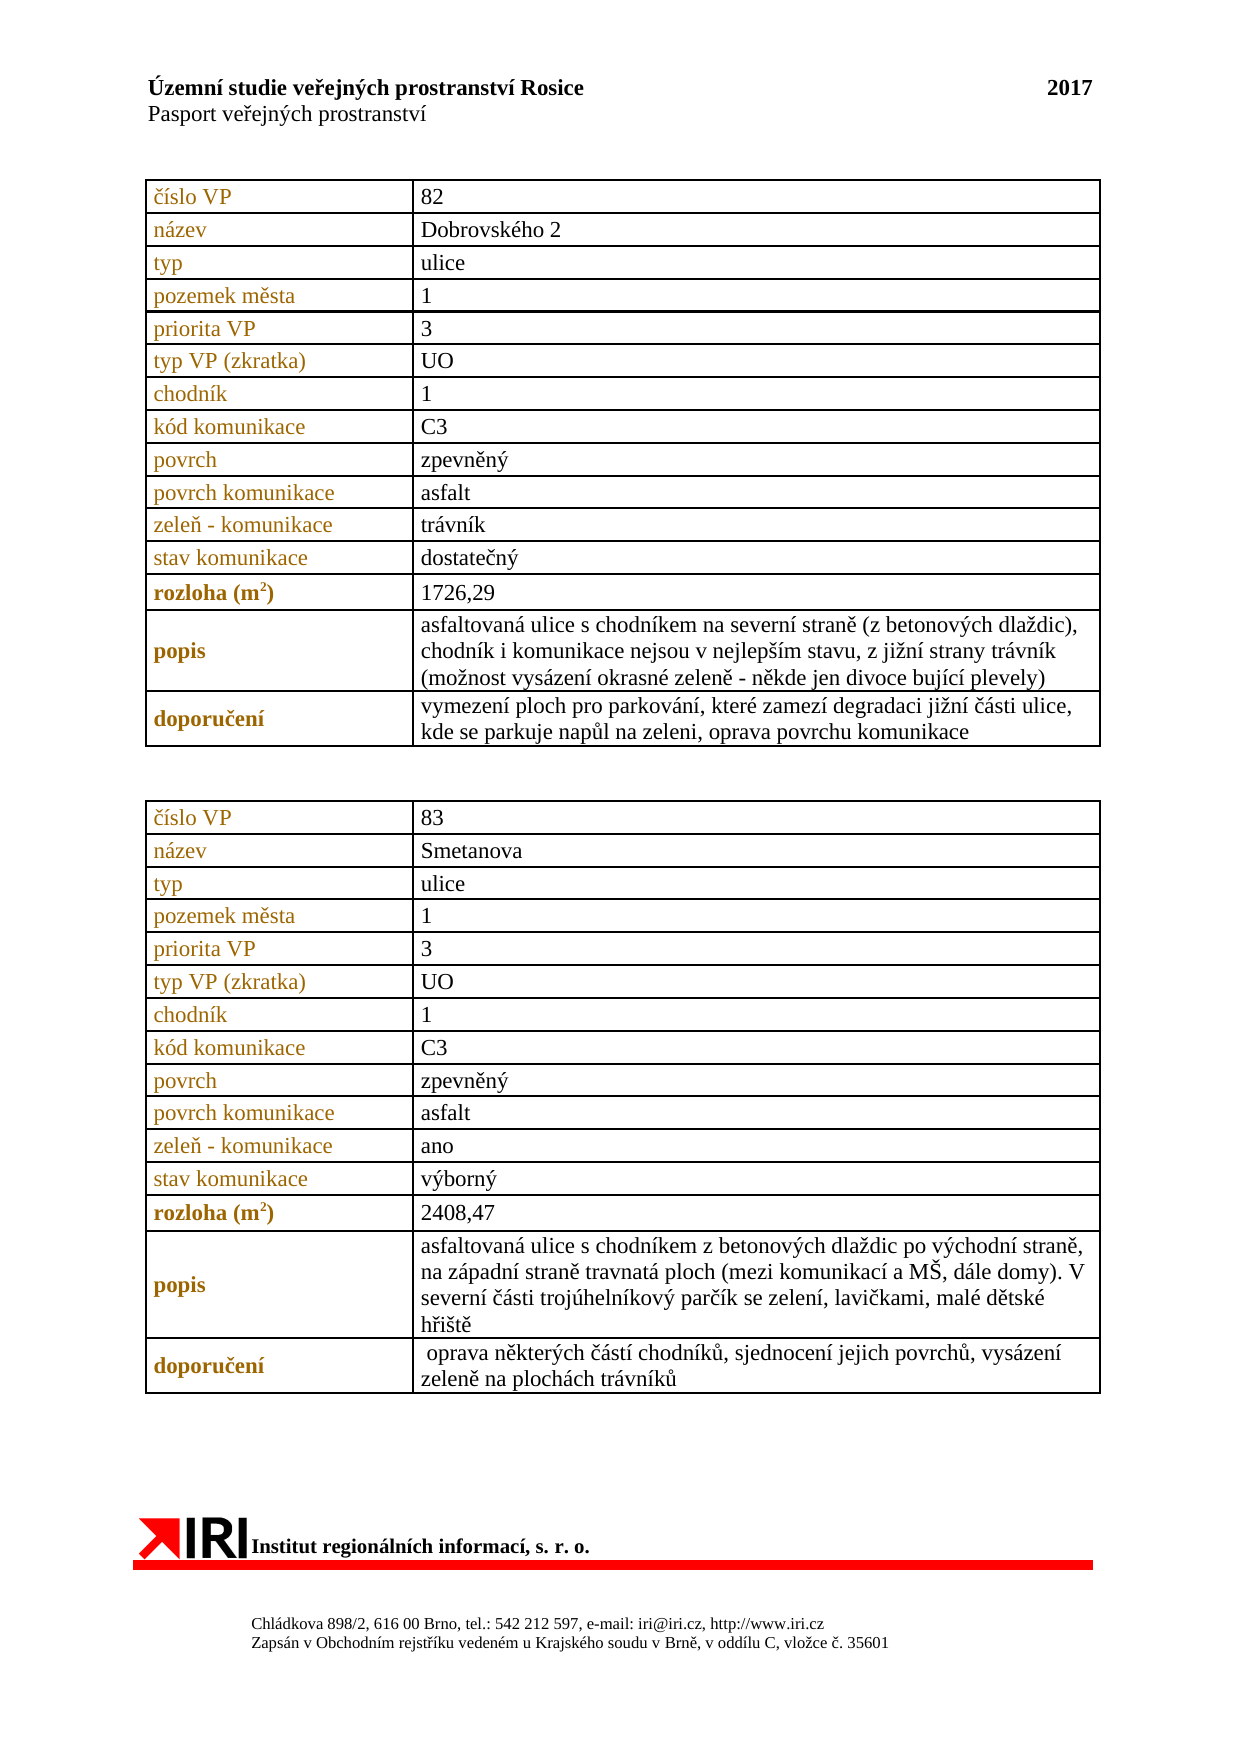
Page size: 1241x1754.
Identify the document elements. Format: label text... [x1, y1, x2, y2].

table_cell asfalt [414, 477, 1099, 507]
table_cell kód komunikace [147, 411, 412, 442]
table_cell zeleň - komunikace [147, 509, 412, 540]
table_header 83 [414, 802, 1099, 833]
table_cell 1 [414, 999, 1099, 1029]
table_cell chodník [147, 378, 412, 409]
table_cell zeleň - komunikace [147, 1130, 412, 1161]
table_cell Smetanova [414, 835, 1099, 866]
table_cell priorita VP [147, 313, 412, 343]
table_cell asfaltovaná ulice s chodníkem z betonových dlaždic po východní straně, na západní straně travnatá ploch (mezi komunikací a MŠ, dále domy). V severní části trojúhelníkový parčík se zelení, lavičkami, malé dětské hřiště [414, 1232, 1099, 1337]
table_cell Dobrovského 2 [414, 214, 1099, 245]
table_cell oprava některých částí chodníků, sjednocení jejich povrchů, vysázení zeleně na plochách trávníků [414, 1339, 1099, 1392]
table_cell rozloha (m2) [147, 575, 412, 609]
table_cell UO [414, 345, 1099, 376]
table_cell vymezení ploch pro parkování, které zamezí degradaci jižní části ulice, kde se parkuje napůl na zeleni, oprava povrchu komunikace [414, 692, 1099, 745]
table_cell 1 [414, 378, 1099, 409]
table_cell stav komunikace [147, 542, 412, 573]
table_cell ano [414, 1130, 1099, 1161]
table_cell 1 [414, 900, 1099, 931]
table_cell asfalt [414, 1097, 1099, 1128]
table_cell pozemek města [147, 280, 412, 310]
table_cell dostatečný [414, 542, 1099, 573]
table_header 82 [414, 181, 1099, 212]
table_cell popis [147, 611, 412, 690]
table_cell 3 [414, 933, 1099, 964]
table_cell povrch [147, 1065, 412, 1095]
table_cell asfaltovaná ulice s chodníkem na severní straně (z betonových dlaždic), chodník i komunikace nejsou v nejlepším stavu, z jižní strany trávník (možnost vysázení okrasné zeleně - někde jen divoce bující plevely) [414, 611, 1099, 690]
table_cell typ VP (zkratka) [147, 966, 412, 997]
table_cell C3 [414, 1032, 1099, 1062]
table_cell stav komunikace [147, 1163, 412, 1194]
table_cell povrch komunikace [147, 477, 412, 507]
table_cell chodník [147, 999, 412, 1029]
table_cell rozloha (m2) [147, 1196, 412, 1229]
table_cell zpevněný [414, 1065, 1099, 1095]
table_cell ulice [414, 247, 1099, 278]
table_cell UO [414, 966, 1099, 997]
table_cell povrch [147, 444, 412, 474]
table_cell popis [147, 1232, 412, 1337]
table_cell název [147, 214, 412, 245]
table_cell C3 [414, 411, 1099, 442]
table_cell typ [147, 868, 412, 898]
table_header číslo VP [147, 181, 412, 212]
table_cell 2408,47 [414, 1196, 1099, 1229]
table_cell výborný [414, 1163, 1099, 1194]
table_cell 1 [414, 280, 1099, 310]
table_cell pozemek města [147, 900, 412, 931]
table_cell trávník [414, 509, 1099, 540]
table_cell název [147, 835, 412, 866]
table_cell povrch komunikace [147, 1097, 412, 1128]
table_cell doporučení [147, 1339, 412, 1392]
table_cell zpevněný [414, 444, 1099, 474]
table_cell doporučení [147, 692, 412, 745]
table_cell kód komunikace [147, 1032, 412, 1062]
table_cell priorita VP [147, 933, 412, 964]
table_header číslo VP [147, 802, 412, 833]
table_cell typ VP (zkratka) [147, 345, 412, 376]
table_cell 1726,29 [414, 575, 1099, 609]
table_cell ulice [414, 868, 1099, 898]
picture [136, 1516, 250, 1560]
table_cell typ [147, 247, 412, 278]
table_cell 3 [414, 313, 1099, 343]
